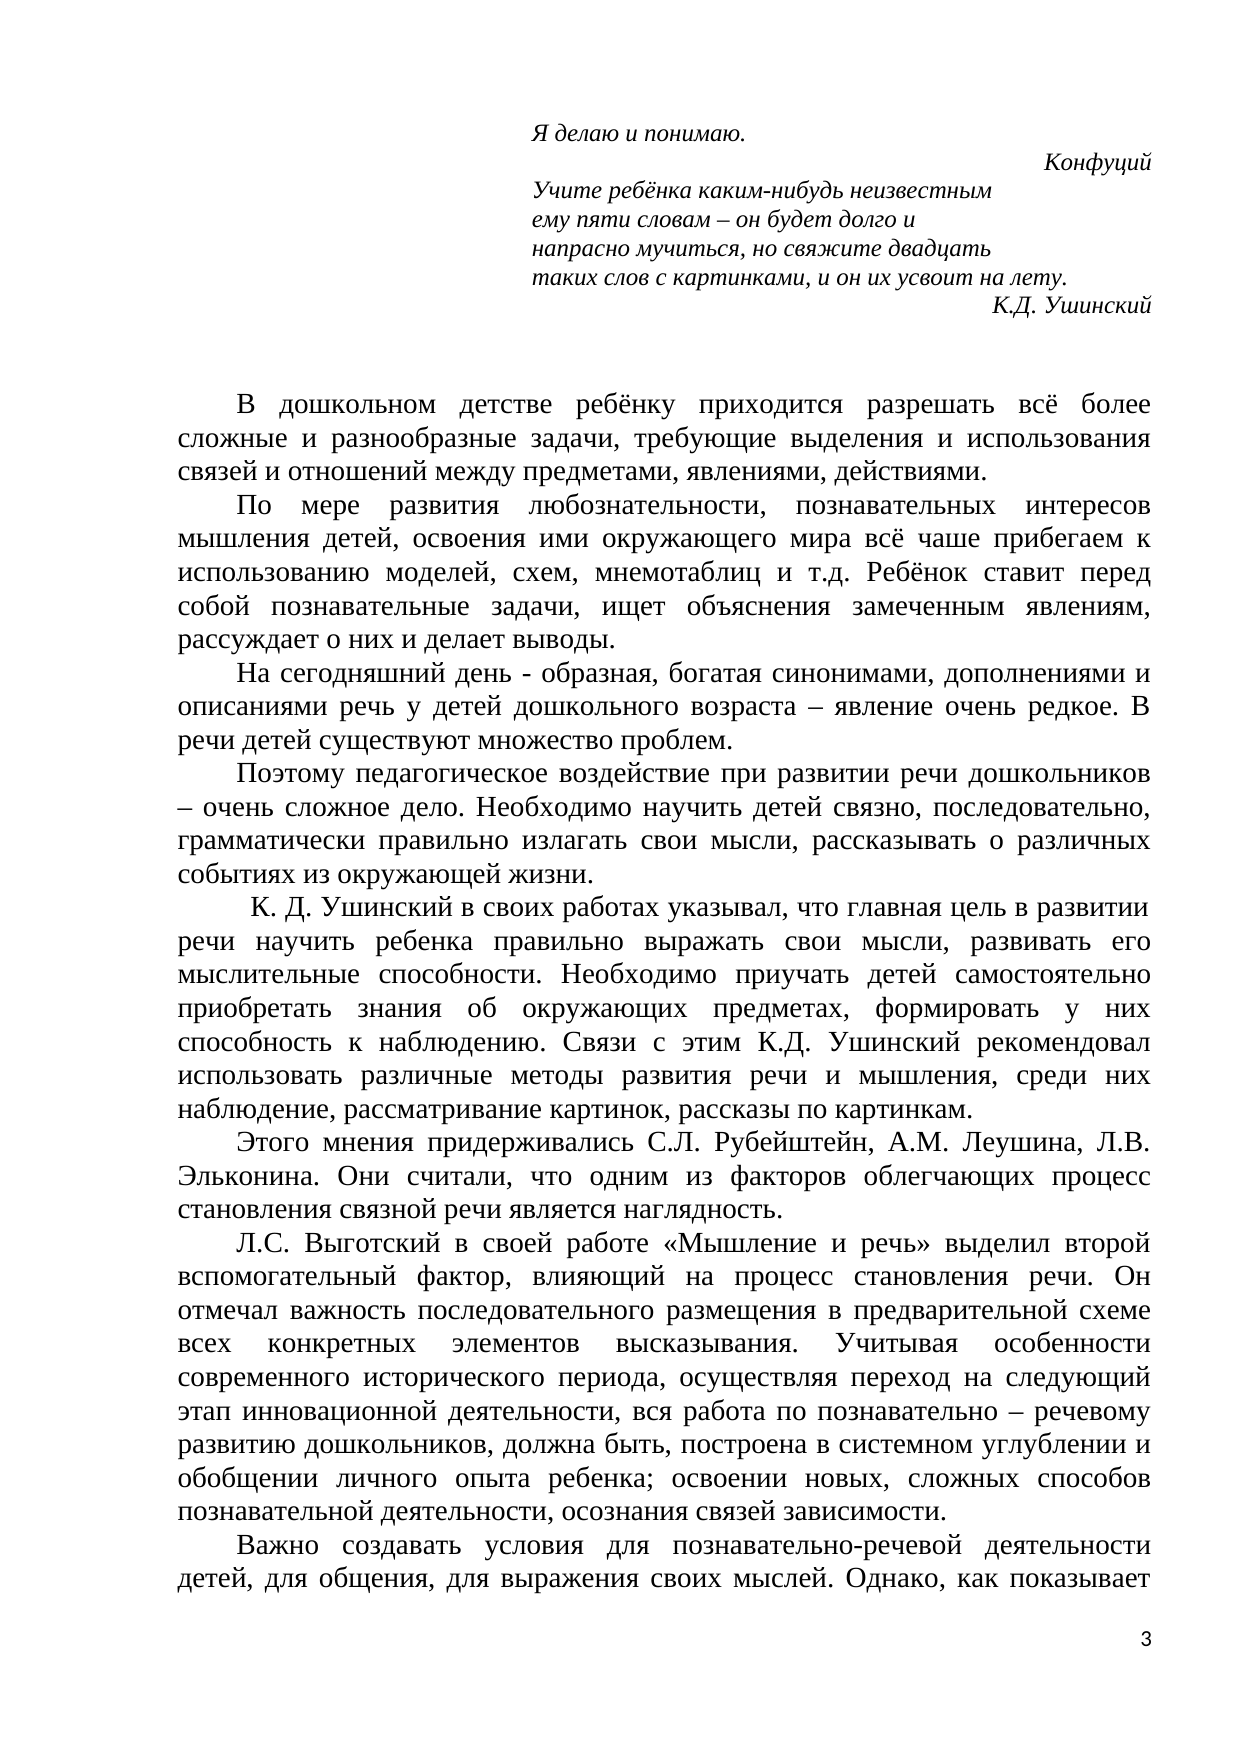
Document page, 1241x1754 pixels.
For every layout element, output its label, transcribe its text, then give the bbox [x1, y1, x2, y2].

text Л.С. Выготский в своей работе «Мышление и речь» выделил второй вспомогательный фактор, влияющий на процесс становления речи. Он отмечал важность последовательного размещения в предварительной схеме всех конкретных элементов высказывания. Учитывая особенности современного исторического периода, осуществляя переход на следующий этап инновационной деятельности, вся работа по познавательно – речевому развитию дошкольников, должна быть, построена в системном углублении и обобщении личного опыта ребенка; освоении новых, сложных способов познавательной деятельности, осознания связей зависимости. [177, 1225, 1152, 1527]
text К. Д. Ушинский в своих работах указывал, что главная цель в развитии речи научить ребенка правильно выражать свои мысли, развивать его мыслительные способности. Необходимо приучать детей самостоятельно приобретать знания об окружающих предметах, формировать у них способность к наблюдению. Связи с этим К.Д. Ушинский рекомендовал использовать различные методы развития речи и мышления, среди них наблюдение, рассматривание картинок, рассказы по картинкам. [177, 889, 1152, 1124]
text К.Д. Ушинский [177, 291, 1152, 319]
text По мере развития любознательности, познавательных интересов мышления детей, освоения ими окружающего мира всё чаше прибегаем к использованию моделей, схем, мнемотаблиц и т.д. Ребёнок ставит перед собой познавательные задачи, ищет объяснения замеченным явлениям, рассуждает о них и делает выводы. [177, 487, 1152, 655]
text В дошкольном детстве ребёнку приходится разрешать всё более сложные и разнообразные задачи, требующие выделения и использования связей и отношений между предметами, явлениями, действиями. [177, 386, 1152, 487]
text На сегодняшний день - образная, богатая синонимами, дополнениями и описаниями речь у детей дошкольного возраста – явление очень редкое. В речи детей существуют множество проблем. [177, 655, 1152, 755]
text ему пяти словам – он будет долго и [177, 204, 1152, 233]
text Учите ребёнка каким-нибудь неизвестным [177, 176, 1152, 204]
text Я делаю и понимаю. [177, 118, 1152, 147]
text таких слов с картинками, и он их усвоит на лету. [177, 262, 1152, 291]
text Поэтому педагогическое воздействие при развитии речи дошкольников – очень сложное дело. Необходимо научить детей связно, последовательно, грамматически правильно излагать свои мысли, рассказывать о различных событиях из окружающей жизни. [177, 755, 1152, 889]
text Конфуций [177, 147, 1152, 176]
text Этого мнения придерживались С.Л. Рубейштейн, А.М. Леушина, Л.В. Эльконина. Они считали, что одним из факторов облегчающих процесс становления связной речи является наглядность. [177, 1124, 1152, 1225]
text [177, 1527, 1152, 1594]
text напрасно мучиться, но свяжите двадцать [177, 233, 1152, 262]
